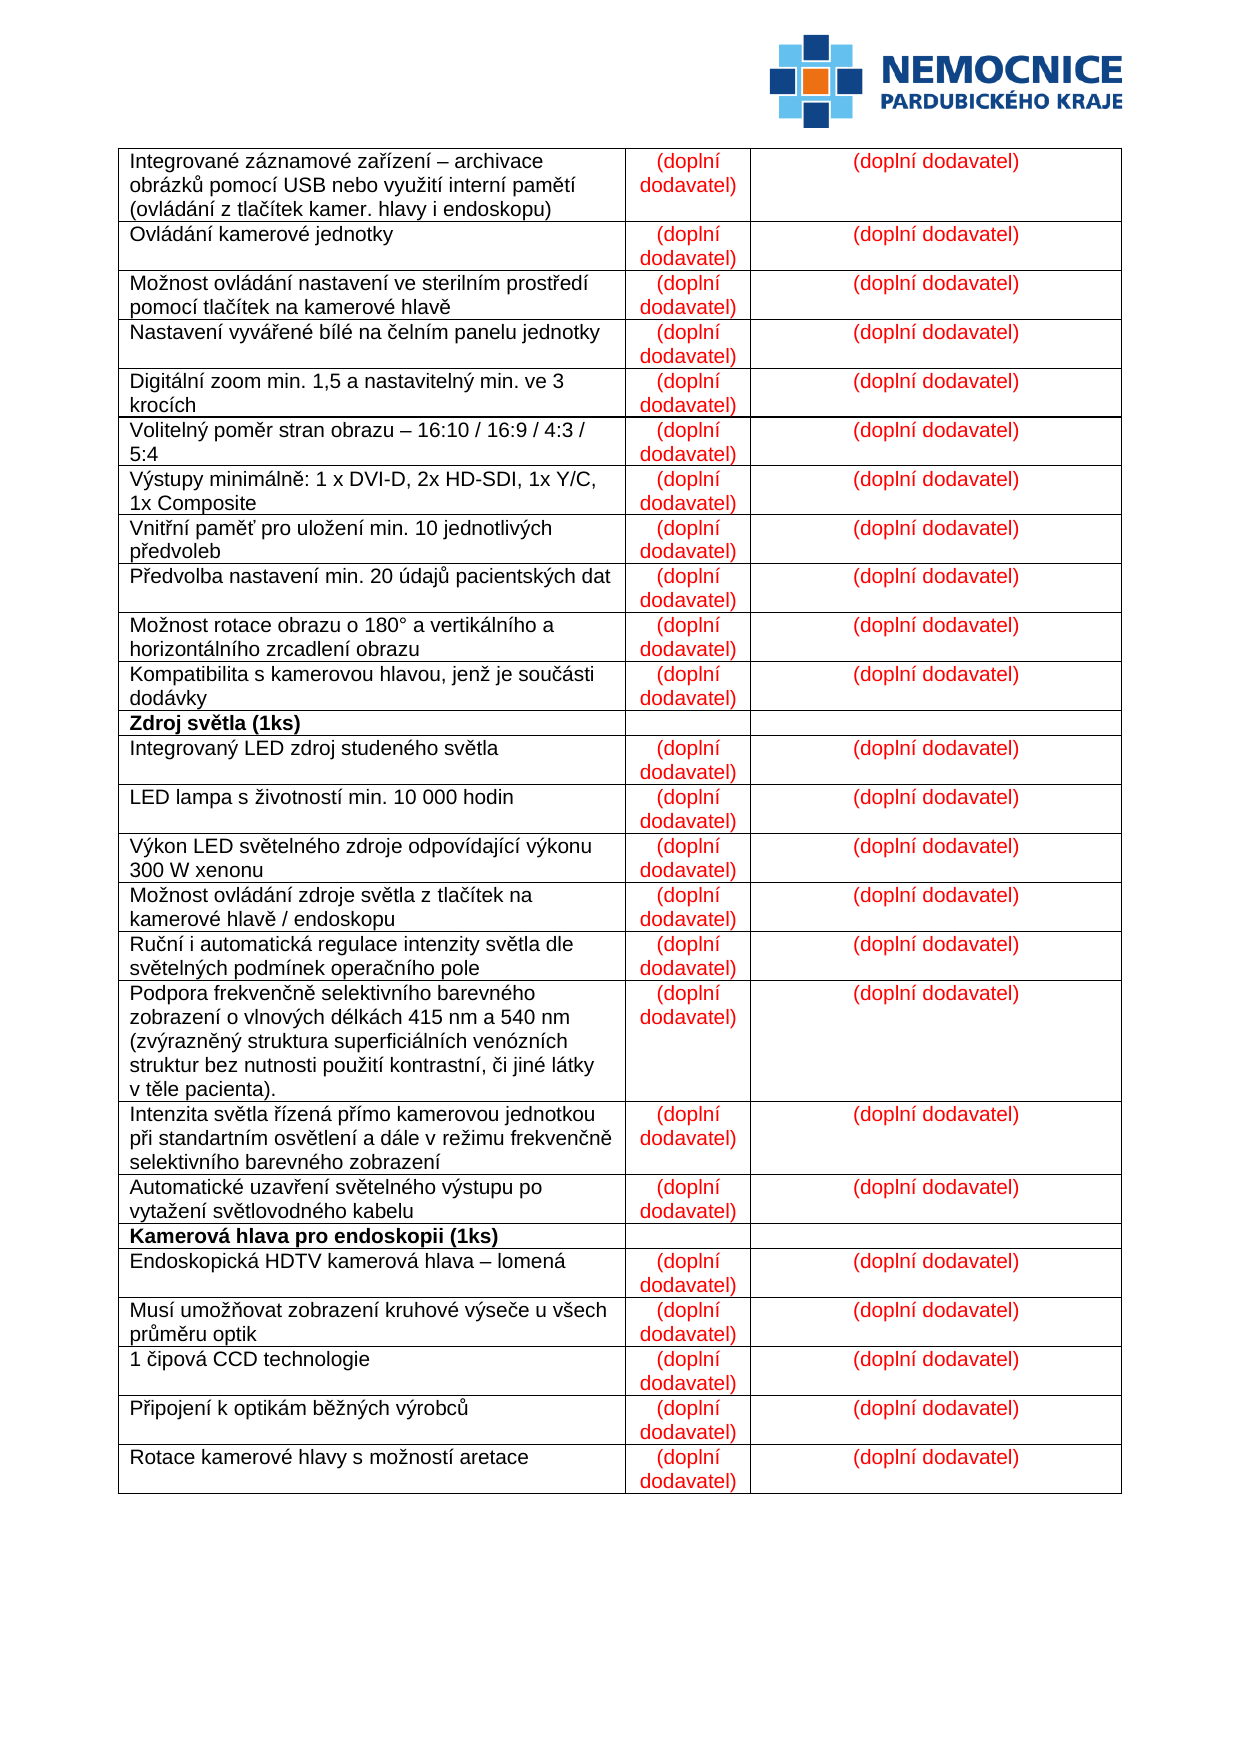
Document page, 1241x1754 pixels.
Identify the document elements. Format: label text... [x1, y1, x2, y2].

table_cell (doplní dodavatel) [626, 662, 750, 710]
table_cell Rotace kamerové hlavy s možností aretace [119, 1445, 625, 1492]
table_cell (doplní dodavatel) [626, 149, 750, 221]
table_cell (doplní dodavatel) [751, 883, 1121, 931]
table_cell (doplní dodavatel) [626, 613, 750, 661]
table_cell Možnost ovládání zdroje světla z tlačítek na kamerové hlavě / endoskopu [119, 883, 625, 931]
table_cell (doplní dodavatel) [751, 1445, 1121, 1492]
table_cell (doplní dodavatel) [751, 1347, 1121, 1394]
table_cell (doplní dodavatel) [626, 932, 750, 980]
table_cell [751, 711, 1121, 735]
table_cell (doplní dodavatel) [626, 320, 750, 367]
table_cell Kamerová hlava pro endoskopii (1ks) [119, 1224, 625, 1248]
table_cell (doplní dodavatel) [626, 1249, 750, 1297]
table_cell (doplní dodavatel) [626, 1298, 750, 1346]
table_cell (doplní dodavatel) [751, 981, 1121, 1101]
table_cell (doplní dodavatel) [626, 834, 750, 882]
table_cell [626, 1224, 750, 1248]
table_cell LED lampa s životností min. 10 000 hodin [119, 785, 625, 833]
table_cell Možnost ovládání nastavení ve sterilním prostředí pomocí tlačítek na kamerové hlavě [119, 271, 625, 318]
table_cell (doplní dodavatel) [751, 1396, 1121, 1443]
table_cell (doplní dodavatel) [751, 466, 1121, 514]
table_cell (doplní dodavatel) [751, 271, 1121, 318]
table_cell (doplní dodavatel) [626, 1396, 750, 1443]
table_cell (doplní dodavatel) [751, 222, 1121, 269]
table_cell (doplní dodavatel) [751, 515, 1121, 563]
table_cell (doplní dodavatel) [751, 1298, 1121, 1346]
table_cell (doplní dodavatel) [626, 1175, 750, 1223]
table_cell (doplní dodavatel) [626, 271, 750, 318]
table_cell Ruční i automatická regulace intenzity světla dle světelných podmínek operačního pole [119, 932, 625, 980]
table_cell (doplní dodavatel) [751, 1175, 1121, 1223]
table_cell (doplní dodavatel) [751, 418, 1121, 465]
table_cell Ovládání kamerové jednotky [119, 222, 625, 269]
table_cell (doplní dodavatel) [626, 418, 750, 465]
table_cell Intenzita světla řízená přímo kamerovou jednotkou při standartním osvětlení a dále v režimu frekvenčně selektivního barevného zobrazení [119, 1102, 625, 1174]
table_cell (doplní dodavatel) [751, 1102, 1121, 1174]
table_cell (doplní dodavatel) [751, 320, 1121, 367]
table_cell 1 čipová CCD technologie [119, 1347, 625, 1394]
table_cell (doplní dodavatel) [751, 834, 1121, 882]
table_cell (doplní dodavatel) [751, 932, 1121, 980]
table_cell Možnost rotace obrazu o 180° a vertikálního a horizontálního zrcadlení obrazu [119, 613, 625, 661]
picture [768, 33, 1123, 129]
table_cell (doplní dodavatel) [626, 1445, 750, 1492]
table_cell [626, 711, 750, 735]
table_cell (doplní dodavatel) [751, 1249, 1121, 1297]
table_cell Výstupy minimálně: 1 x DVI-D, 2x HD-SDI, 1x Y/C, 1x Composite [119, 466, 625, 514]
table_cell [751, 1224, 1121, 1248]
table_cell Endoskopická HDTV kamerová hlava – lomená [119, 1249, 625, 1297]
table_cell (doplní dodavatel) [751, 613, 1121, 661]
table_cell (doplní dodavatel) [626, 466, 750, 514]
table_cell Automatické uzavření světelného výstupu po vytažení světlovodného kabelu [119, 1175, 625, 1223]
table_cell (doplní dodavatel) [626, 369, 750, 416]
table_cell (doplní dodavatel) [751, 564, 1121, 612]
table_cell Podpora frekvenčně selektivního barevného zobrazení o vlnových délkách 415 nm a 540 nm (zvýrazněný struktura superficiálních venózních struktur bez nutnosti použití kontrastní, či jiné látky v těle pacienta). [119, 981, 625, 1101]
table_cell (doplní dodavatel) [751, 369, 1121, 416]
table_cell Vnitřní paměť pro uložení min. 10 jednotlivých předvoleb [119, 515, 625, 563]
table_cell Předvolba nastavení min. 20 údajů pacientských dat [119, 564, 625, 612]
table_cell (doplní dodavatel) [626, 981, 750, 1101]
table_cell (doplní dodavatel) [626, 1347, 750, 1394]
table_cell (doplní dodavatel) [751, 785, 1121, 833]
table_cell (doplní dodavatel) [626, 883, 750, 931]
table_cell Digitální zoom min. 1,5 a nastavitelný min. ve 3 krocích [119, 369, 625, 416]
table_cell (doplní dodavatel) [751, 736, 1121, 784]
table_cell Kompatibilita s kamerovou hlavou, jenž je součásti dodávky [119, 662, 625, 710]
table_cell Volitelný poměr stran obrazu – 16:10 / 16:9 / 4:3 / 5:4 [119, 418, 625, 465]
table_cell (doplní dodavatel) [751, 149, 1121, 221]
table_cell Musí umožňovat zobrazení kruhové výseče u všech průměru optik [119, 1298, 625, 1346]
table_cell Výkon LED světelného zdroje odpovídající výkonu 300 W xenonu [119, 834, 625, 882]
table_cell (doplní dodavatel) [751, 662, 1121, 710]
table_cell (doplní dodavatel) [626, 515, 750, 563]
table_cell Zdroj světla (1ks) [119, 711, 625, 735]
table_cell Připojení k optikám běžných výrobců [119, 1396, 625, 1443]
table_cell (doplní dodavatel) [626, 785, 750, 833]
table_cell (doplní dodavatel) [626, 222, 750, 269]
table_cell (doplní dodavatel) [626, 736, 750, 784]
table_cell Integrované záznamové zařízení – archivace obrázků pomocí USB nebo využití interní pamětí (ovládání z tlačítek kamer. hlavy i endoskopu) [119, 149, 625, 221]
table_cell Nastavení vyvářené bílé na čelním panelu jednotky [119, 320, 625, 367]
table_cell Integrovaný LED zdroj studeného světla [119, 736, 625, 784]
table_cell (doplní dodavatel) [626, 564, 750, 612]
table_cell (doplní dodavatel) [626, 1102, 750, 1174]
